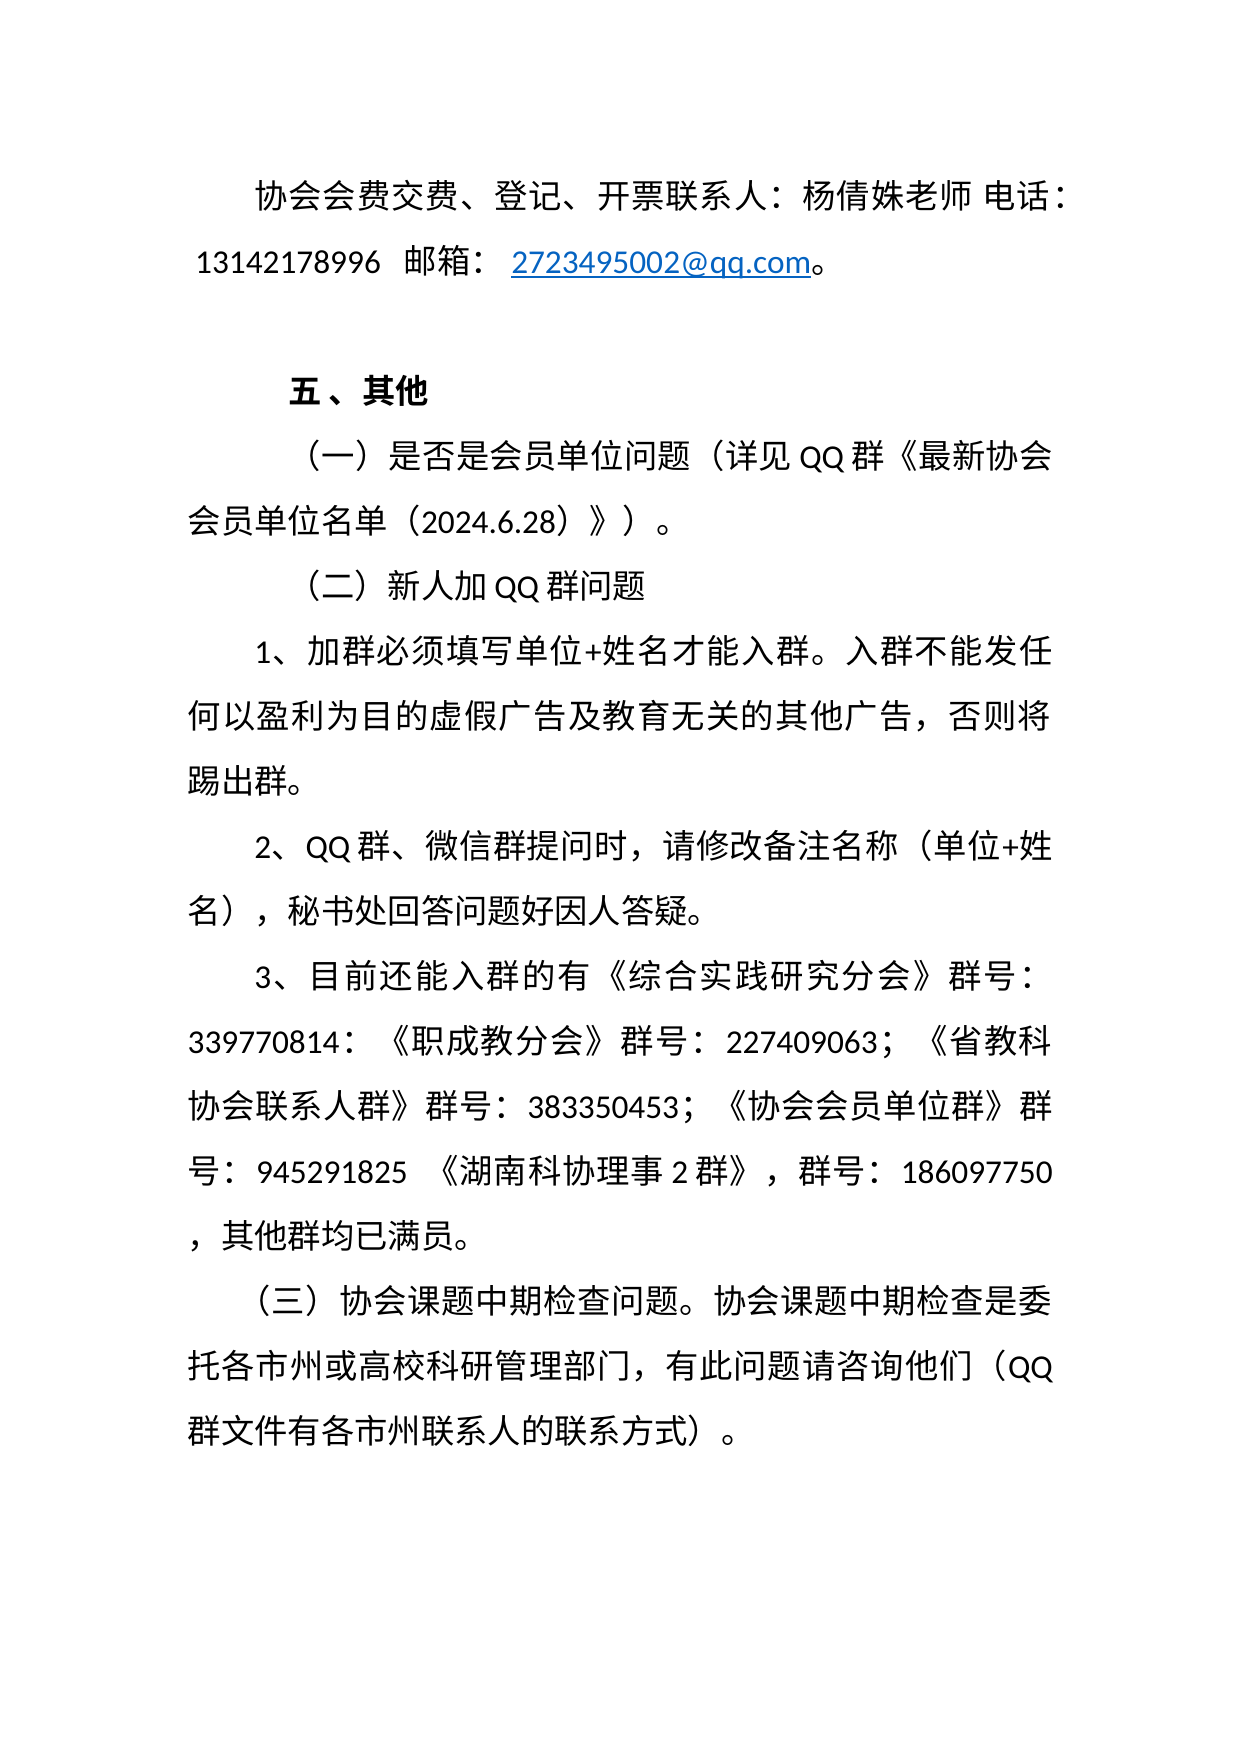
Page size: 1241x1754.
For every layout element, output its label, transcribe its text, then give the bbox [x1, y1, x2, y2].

text 2、QQ群、微信群提问时，请修改备注名称（单位+姓名），秘书处回答问题好因人答疑。 [187, 812, 1053, 942]
list （一）是否是会员单位问题（详见QQ群《最新协会会员单位名单（2024.6.28）》）。 [187, 422, 1053, 552]
list 五 、其他 [187, 357, 1053, 422]
text 3、目前还能入群的有《综合实践研究分会》群号：339770814：《职成教分会》群号：227409063；《省教科协会联系人群》群号：383350453；《协会会员单位群》群号：945291825 《湖南科协理事2群》，群号：186097750 ，其他群均已满员。 [187, 942, 1053, 1267]
text 协会会费交费、登记、开票联系人：杨倩姝老师 电话： 13142178996 邮箱： 2723495002@qq.com。 [187, 162, 1053, 292]
list （二）新人加QQ群问题 [187, 552, 1053, 617]
text （三）协会课题中期检查问题。协会课题中期检查是委托各市州或高校科研管理部门，有此问题请咨询他们（QQ群文件有各市州联系人的联系方式）。 [187, 1267, 1053, 1462]
list 1、加群必须填写单位+姓名才能入群。入群不能发任何以盈利为目的虚假广告及教育无关的其他广告，否则将踢出群。 [187, 617, 1053, 812]
